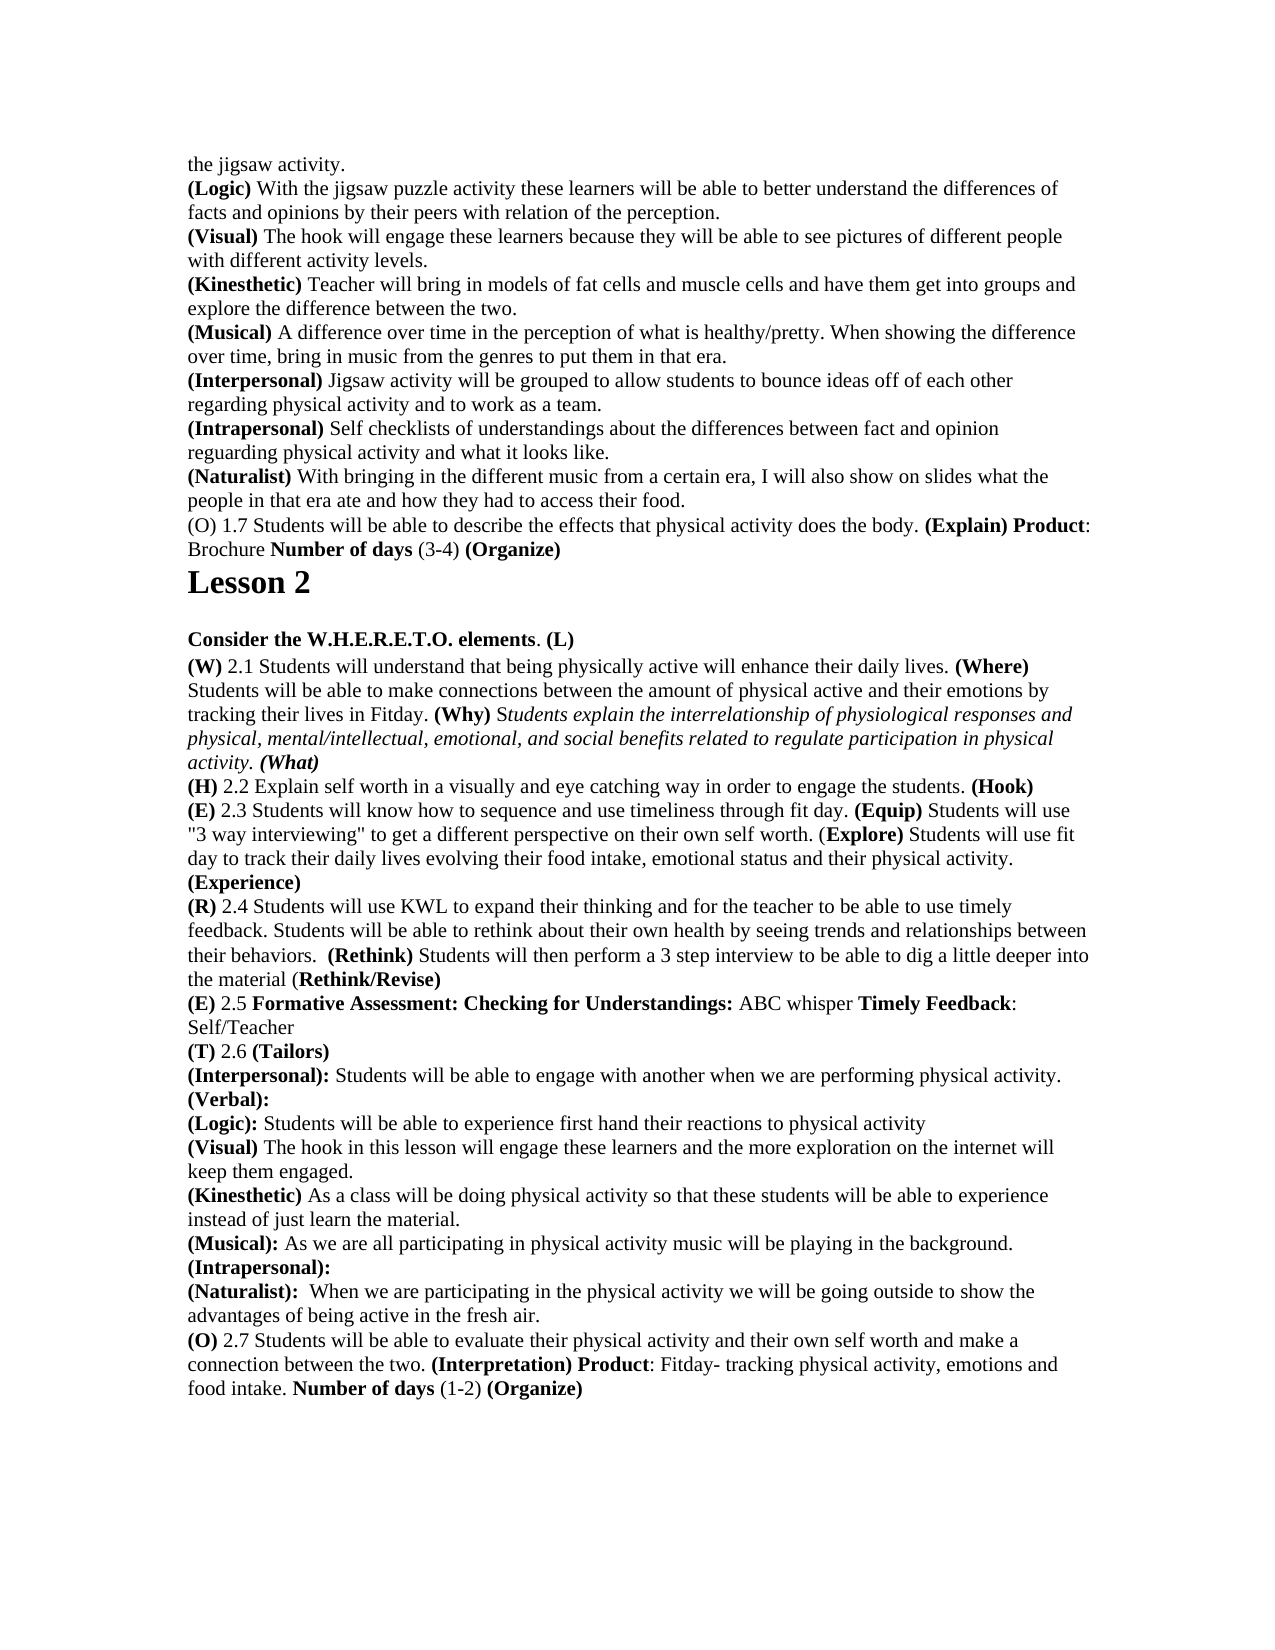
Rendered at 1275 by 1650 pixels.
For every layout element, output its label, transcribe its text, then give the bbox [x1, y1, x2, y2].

table_header Consider the W.H.E.R.E.T.O. elements. (L) [186, 625, 1095, 652]
text Lesson 2 [187, 562, 1087, 601]
table_cell (W) 2.1 Students will understand that being physically active will enhance their daily lives. (Where) Students will be able to make connections between the amount of physical active and their emotions by tracking their lives in Fitday. (Why) Students explain the interrelationship of physiological responses and physical, mental/intellectual, emotional, and social benefits related to regulate participation in physical activity. (What) (H) 2.2 Explain self worth in a visually and eye catching way in order to engage the students. (Hook) (E) 2.3 Students will know how to sequence and use timeliness through fit day. (Equip) Students will use "3 way interviewing" to get a different perspective on their own self worth. (Explore) Students will use fit day to track their daily lives evolving their food intake, emotional status and their physical activity. (Experience) (R) 2.4 Students will use KWL to expand their thinking and for the teacher to be able to use timely feedback. Students will be able to rethink about their own health by seeing trends and relationships between their behaviors. (Rethink) Students will then perform a 3 step interview to be able to dig a little deeper into the material (Rethink/Revise) (E) 2.5 Formative Assessment: Checking for Understandings: ABC whisper Timely Feedback: Self/Teacher (T) 2.6 (Tailors) (Interpersonal): Students will be able to engage with another when we are performing physical activity. (Verbal): (Logic): Students will be able to experience first hand their reactions to physical activity (Visual) The hook in this lesson will engage these learners and the more exploration on the internet will keep them engaged. (Kinesthetic) As a class will be doing physical activity so that these students will be able to experience instead of just learn the material. (Musical): As we are all participating in physical activity music will be playing in the background. (Intrapersonal): (Naturalist): When we are participating in the physical activity we will be going outside to show the advantages of being active in the fresh air. (O) 2.7 Students will be able to evaluate their physical activity and their own self worth and make a connection between the two. (Interpretation) Product: Fitday- tracking physical activity, emotions and food intake. Number of days (1-2) (Organize) [186, 652, 1095, 1401]
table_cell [186, 150, 1095, 562]
